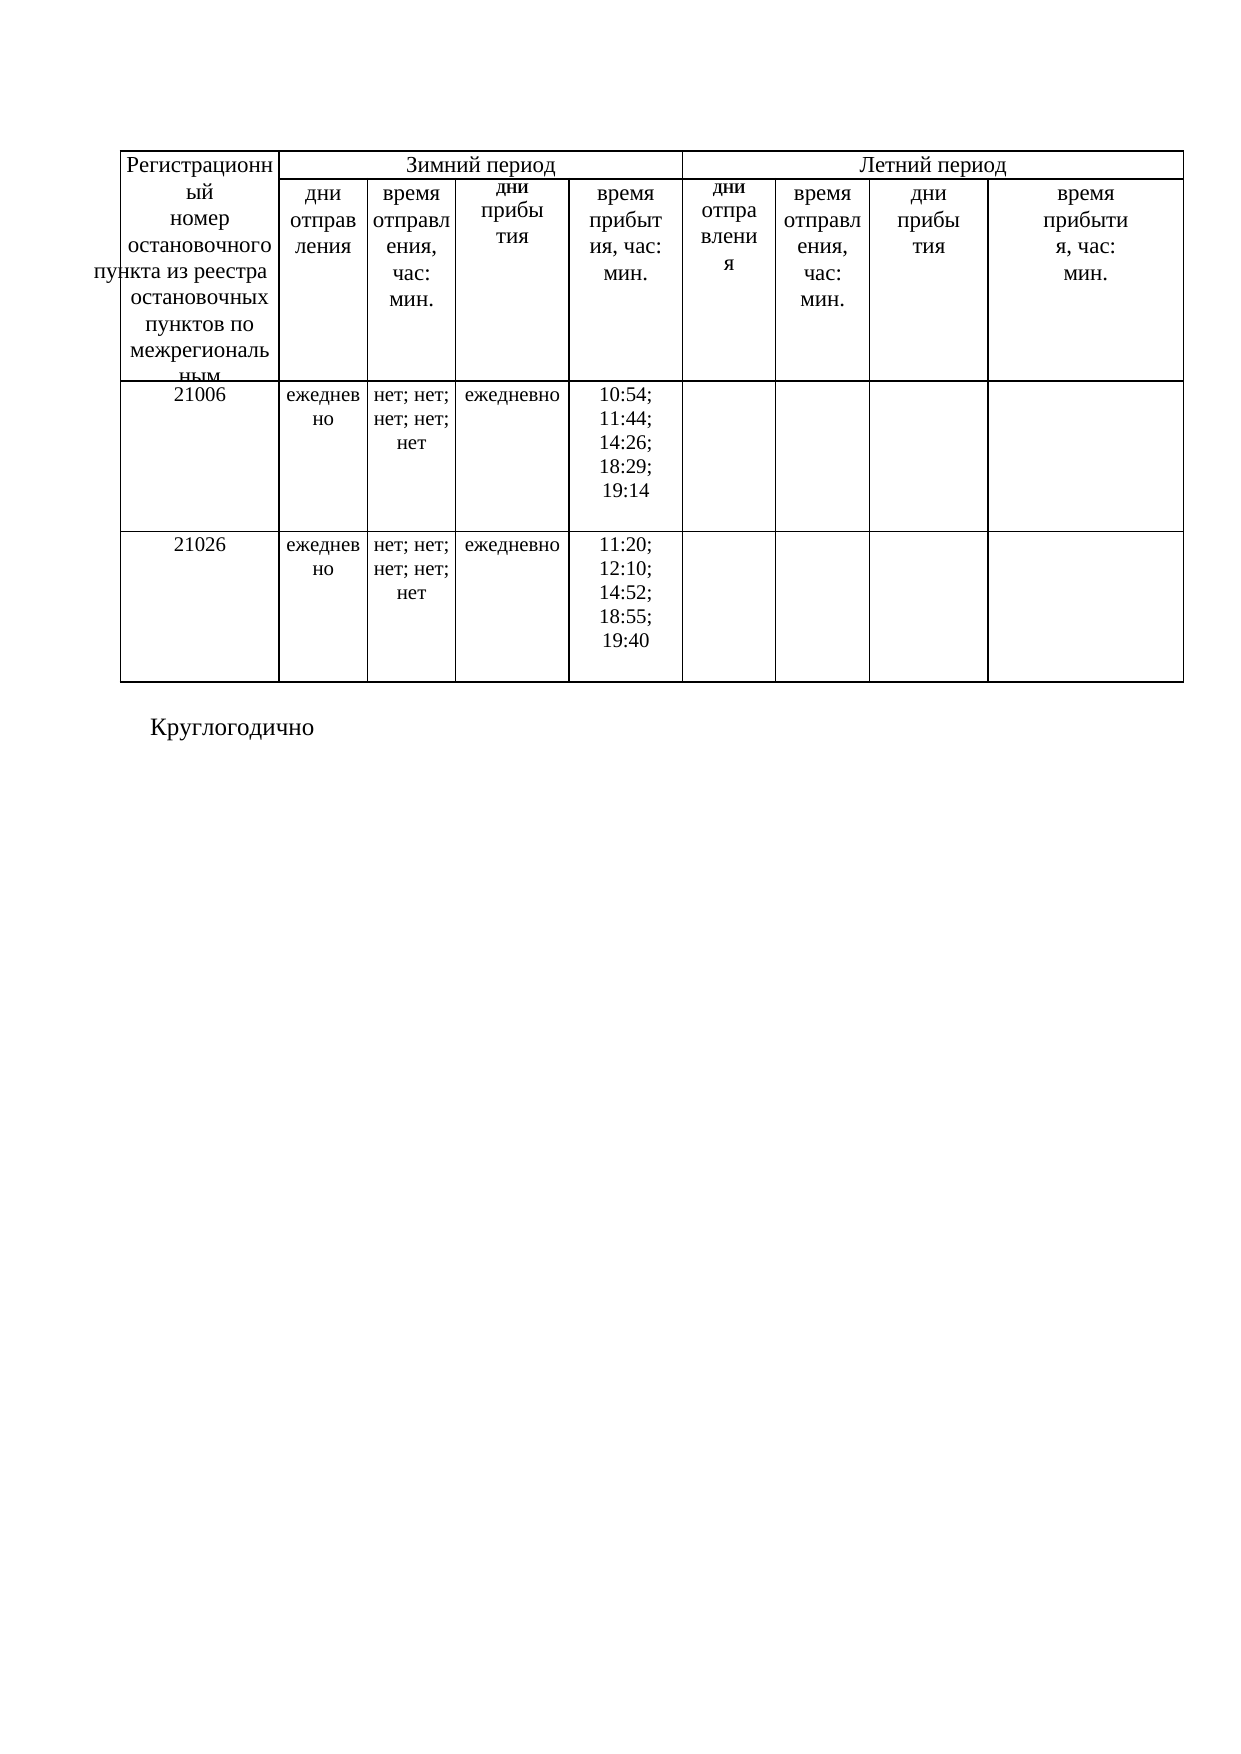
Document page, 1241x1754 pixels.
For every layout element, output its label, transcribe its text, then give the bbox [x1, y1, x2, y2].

table_cell ежедневно [280, 382, 367, 531]
table_cell время отправл ения, час: мин. [368, 180, 455, 380]
table_header Летний период [683, 152, 1183, 178]
table_cell [776, 382, 869, 531]
table_cell ДНИ отпра влени я [683, 180, 775, 380]
table_cell [989, 532, 1183, 681]
table_cell [683, 532, 775, 681]
table_cell [870, 532, 987, 681]
table_cell дни прибы тия [870, 180, 987, 380]
table_cell время отправл ения, час: мин. [776, 180, 869, 380]
table_cell 11:20; 12:10; 14:52; 18:55; 19:40 [570, 532, 682, 681]
table_cell нет; нет; нет; нет; нет [368, 532, 455, 681]
table_cell [989, 382, 1183, 531]
table_cell [776, 532, 869, 681]
table_cell [870, 382, 987, 531]
table_cell ДНИ прибы тия [456, 180, 568, 380]
table_cell нет; нет; нет; нет; нет [368, 382, 455, 531]
table_cell 21026 [121, 532, 278, 681]
table_cell 21006 [121, 382, 278, 531]
table_cell [683, 382, 775, 531]
table_cell ежедневно [456, 382, 568, 531]
table_cell 10:54; 11:44; 14:26; 18:29; 19:14 [570, 382, 682, 531]
table_cell ежедневно [280, 532, 367, 681]
table_cell время прибыти я, час: мин. [989, 180, 1183, 380]
table_cell время прибыт ия, час: мин. [570, 180, 682, 380]
table_cell ежедневно [456, 532, 568, 681]
table_header Зимний период [280, 152, 682, 178]
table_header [121, 152, 278, 380]
table_cell дни отправ ления [280, 180, 367, 380]
text Круглогодично [150, 712, 1090, 740]
